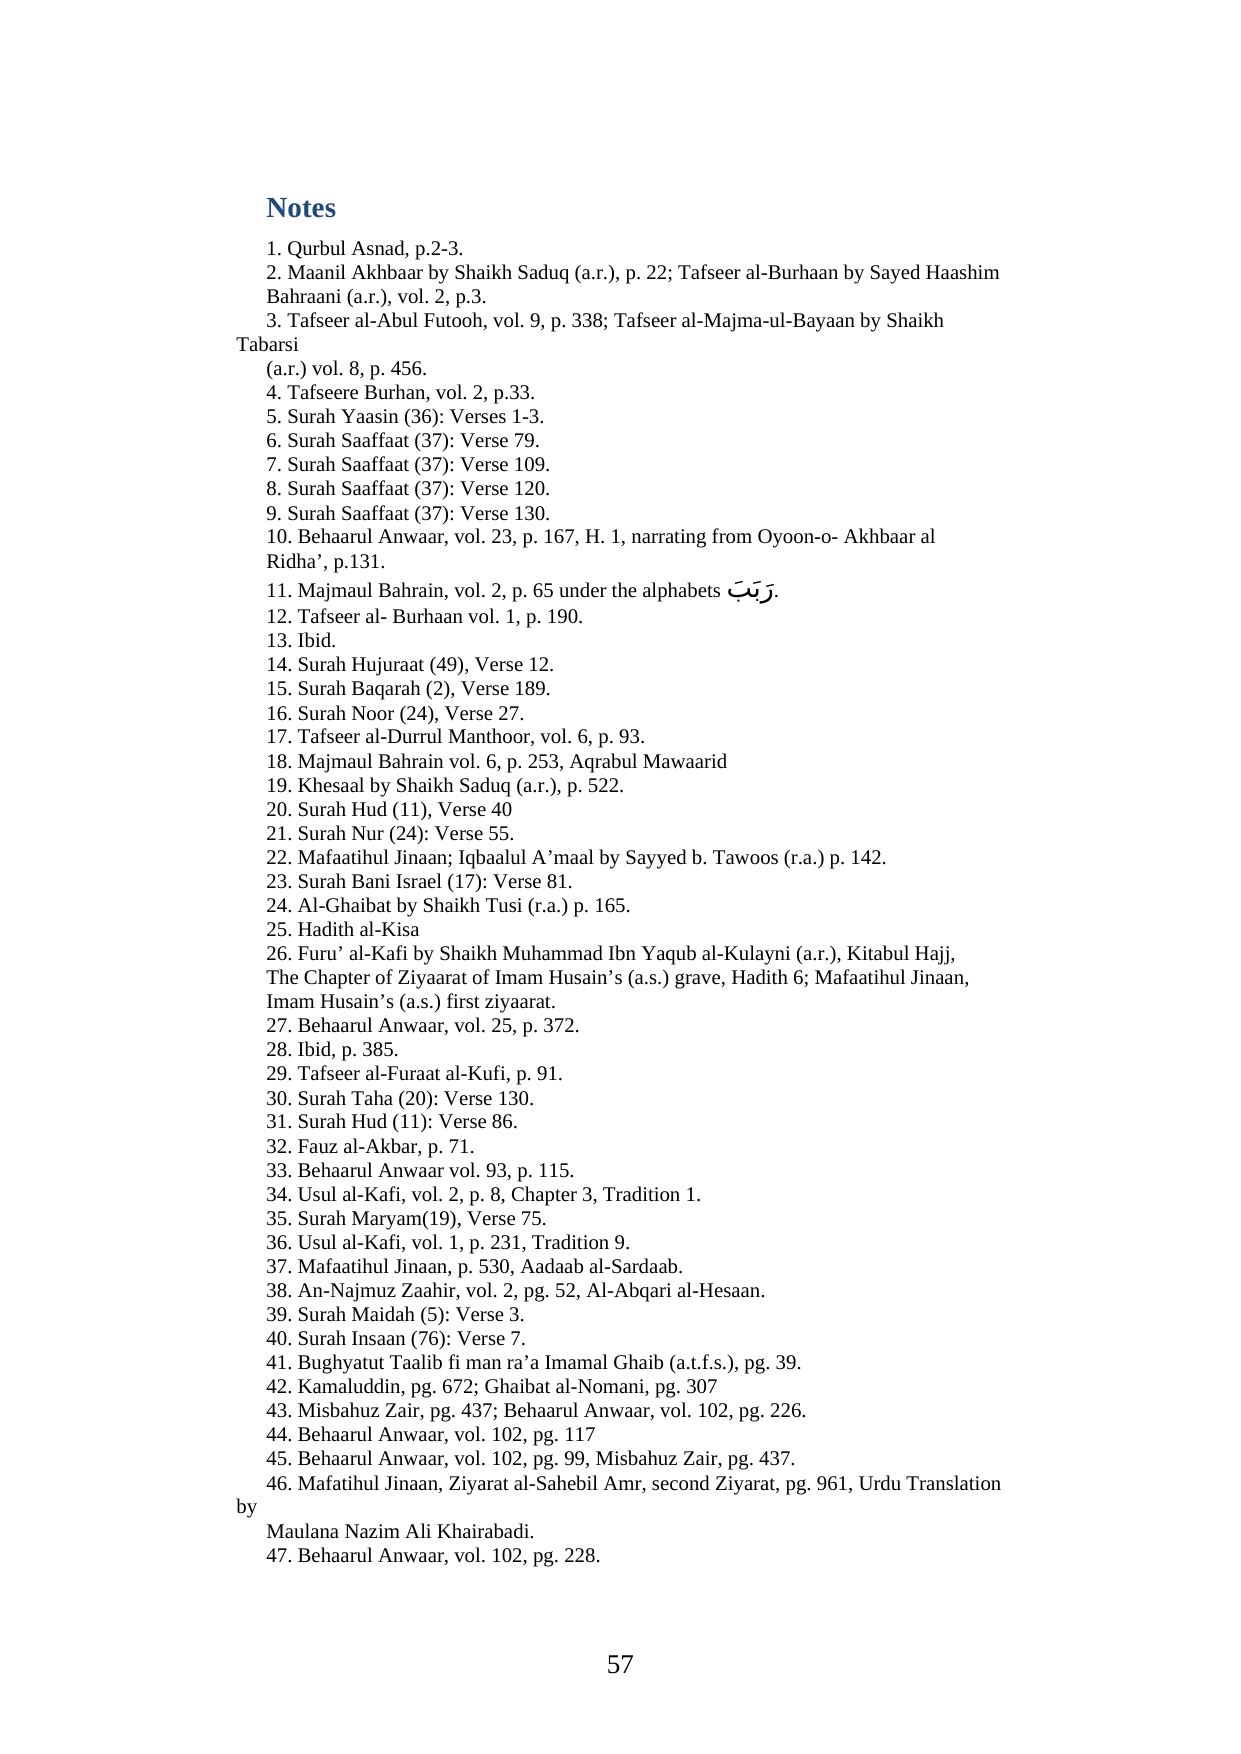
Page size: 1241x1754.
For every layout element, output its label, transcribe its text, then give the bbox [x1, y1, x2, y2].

text 21. Surah Nur (24): Verse 55. [236, 821, 1004, 845]
text 8. Surah Saaffaat (37): Verse 120. [236, 476, 1004, 500]
text 18. Majmaul Bahrain vol. 6, p. 253, Aqrabul Mawaarid [236, 748, 1004, 773]
text 15. Surah Baqarah (2), Verse 189. [236, 676, 1004, 700]
text 39. Surah Maidah (5): Verse 3. [236, 1302, 1004, 1326]
text 46. Mafatihul Jinaan, Ziyarat al-Sahebil Amr, second Ziyarat, pg. 961, Urdu Translation by [236, 1470, 1004, 1518]
text 38. An-Najmuz Zaahir, vol. 2, pg. 52, Al-Abqari al-Hesaan. [236, 1278, 1004, 1302]
text 23. Surah Bani Israel (17): Verse 81. [236, 869, 1004, 893]
text 2. Maanil Akhbaar by Shaikh Saduq (a.r.), p. 22; Tafseer al-Burhaan by Sayed Haashim [236, 260, 1004, 284]
text 4. Tafseere Burhan, vol. 2, p.33. [236, 380, 1004, 404]
text 20. Surah Hud (11), Verse 40 [236, 797, 1004, 821]
text 36. Usul al-Kafi, vol. 1, p. 231, Tradition 9. [236, 1230, 1004, 1254]
text 14. Surah Hujuraat (49), Verse 12. [236, 652, 1004, 676]
text 32. Fauz al-Akbar, p. 71. [236, 1133, 1004, 1158]
text 34. Usul al-Kafi, vol. 2, p. 8, Chapter 3, Tradition 1. [236, 1182, 1004, 1206]
text 30. Surah Taha (20): Verse 130. [236, 1085, 1004, 1109]
text 43. Misbahuz Zair, pg. 437; Behaarul Anwaar, vol. 102, pg. 226. [236, 1398, 1004, 1422]
text 31. Surah Hud (11): Verse 86. [236, 1109, 1004, 1133]
subtitle Notes [236, 190, 1004, 223]
text 29. Tafseer al-Furaat al-Kufi, p. 91. [236, 1061, 1004, 1085]
text 22. Mafaatihul Jinaan; Iqbaalul A’maal by Sayyed b. Tawoos (r.a.) p. 142. [236, 845, 1004, 869]
text 9. Surah Saaffaat (37): Verse 130. [236, 500, 1004, 524]
text 44. Behaarul Anwaar, vol. 102, pg. 117 [236, 1422, 1004, 1446]
text 11. Majmaul Bahrain, vol. 2, p. 65 under the alphabets رَبَبَ. [236, 573, 1004, 604]
text 19. Khesaal by Shaikh Saduq (a.r.), p. 522. [236, 773, 1004, 797]
text 41. Bughyatut Taalib fi man ra’a Imamal Ghaib (a.t.f.s.), pg. 39. [236, 1350, 1004, 1374]
text 24. Al-Ghaibat by Shaikh Tusi (r.a.) p. 165. [236, 893, 1004, 917]
text 35. Surah Maryam(19), Verse 75. [236, 1206, 1004, 1230]
text 1. Qurbul Asnad, p.2-3. [236, 236, 1004, 260]
text 42. Kamaluddin, pg. 672; Ghaibat al-Nomani, pg. 307 [236, 1374, 1004, 1398]
text 7. Surah Saaffaat (37): Verse 109. [236, 452, 1004, 476]
text 47. Behaarul Anwaar, vol. 102, pg. 228. [236, 1543, 1004, 1567]
text 5. Surah Yaasin (36): Verses 1-3. [236, 404, 1004, 428]
text 26. Furu’ al-Kafi by Shaikh Muhammad Ibn Yaqub al-Kulayni (a.r.), Kitabul Hajj, [236, 941, 1004, 965]
text 16. Surah Noor (24), Verse 27. [236, 700, 1004, 724]
text (a.r.) vol. 8, p. 456. [236, 356, 1004, 380]
text 28. Ibid, p. 385. [236, 1037, 1004, 1061]
text 13. Ibid. [236, 628, 1004, 652]
text 45. Behaarul Anwaar, vol. 102, pg. 99, Misbahuz Zair, pg. 437. [236, 1446, 1004, 1470]
text The Chapter of Ziyaarat of Imam Husain’s (a.s.) grave, Hadith 6; Mafaatihul Jinaan, [236, 965, 1004, 989]
text Bahraani (a.r.), vol. 2, p.3. [236, 284, 1004, 308]
text Maulana Nazim Ali Khairabadi. [236, 1518, 1004, 1543]
text 10. Behaarul Anwaar, vol. 23, p. 167, H. 1, narrating from Oyoon-o- Akhbaar al [236, 524, 1004, 548]
text 40. Surah Insaan (76): Verse 7. [236, 1326, 1004, 1350]
text 25. Hadith al-Kisa [236, 917, 1004, 941]
text 12. Tafseer al- Burhaan vol. 1, p. 190. [236, 604, 1004, 628]
text 33. Behaarul Anwaar vol. 93, p. 115. [236, 1158, 1004, 1182]
text 6. Surah Saaffaat (37): Verse 79. [236, 428, 1004, 452]
text 17. Tafseer al-Durrul Manthoor, vol. 6, p. 93. [236, 724, 1004, 748]
text 37. Mafaatihul Jinaan, p. 530, Aadaab al-Sardaab. [236, 1254, 1004, 1278]
text Ridha’, p.131. [236, 548, 1004, 573]
text Imam Husain’s (a.s.) first ziyaarat. [236, 989, 1004, 1013]
text 27. Behaarul Anwaar, vol. 25, p. 372. [236, 1013, 1004, 1037]
text 3. Tafseer al-Abul Futooh, vol. 9, p. 338; Tafseer al-Majma-ul-Bayaan by Shaikh Tabarsi [236, 308, 1004, 356]
